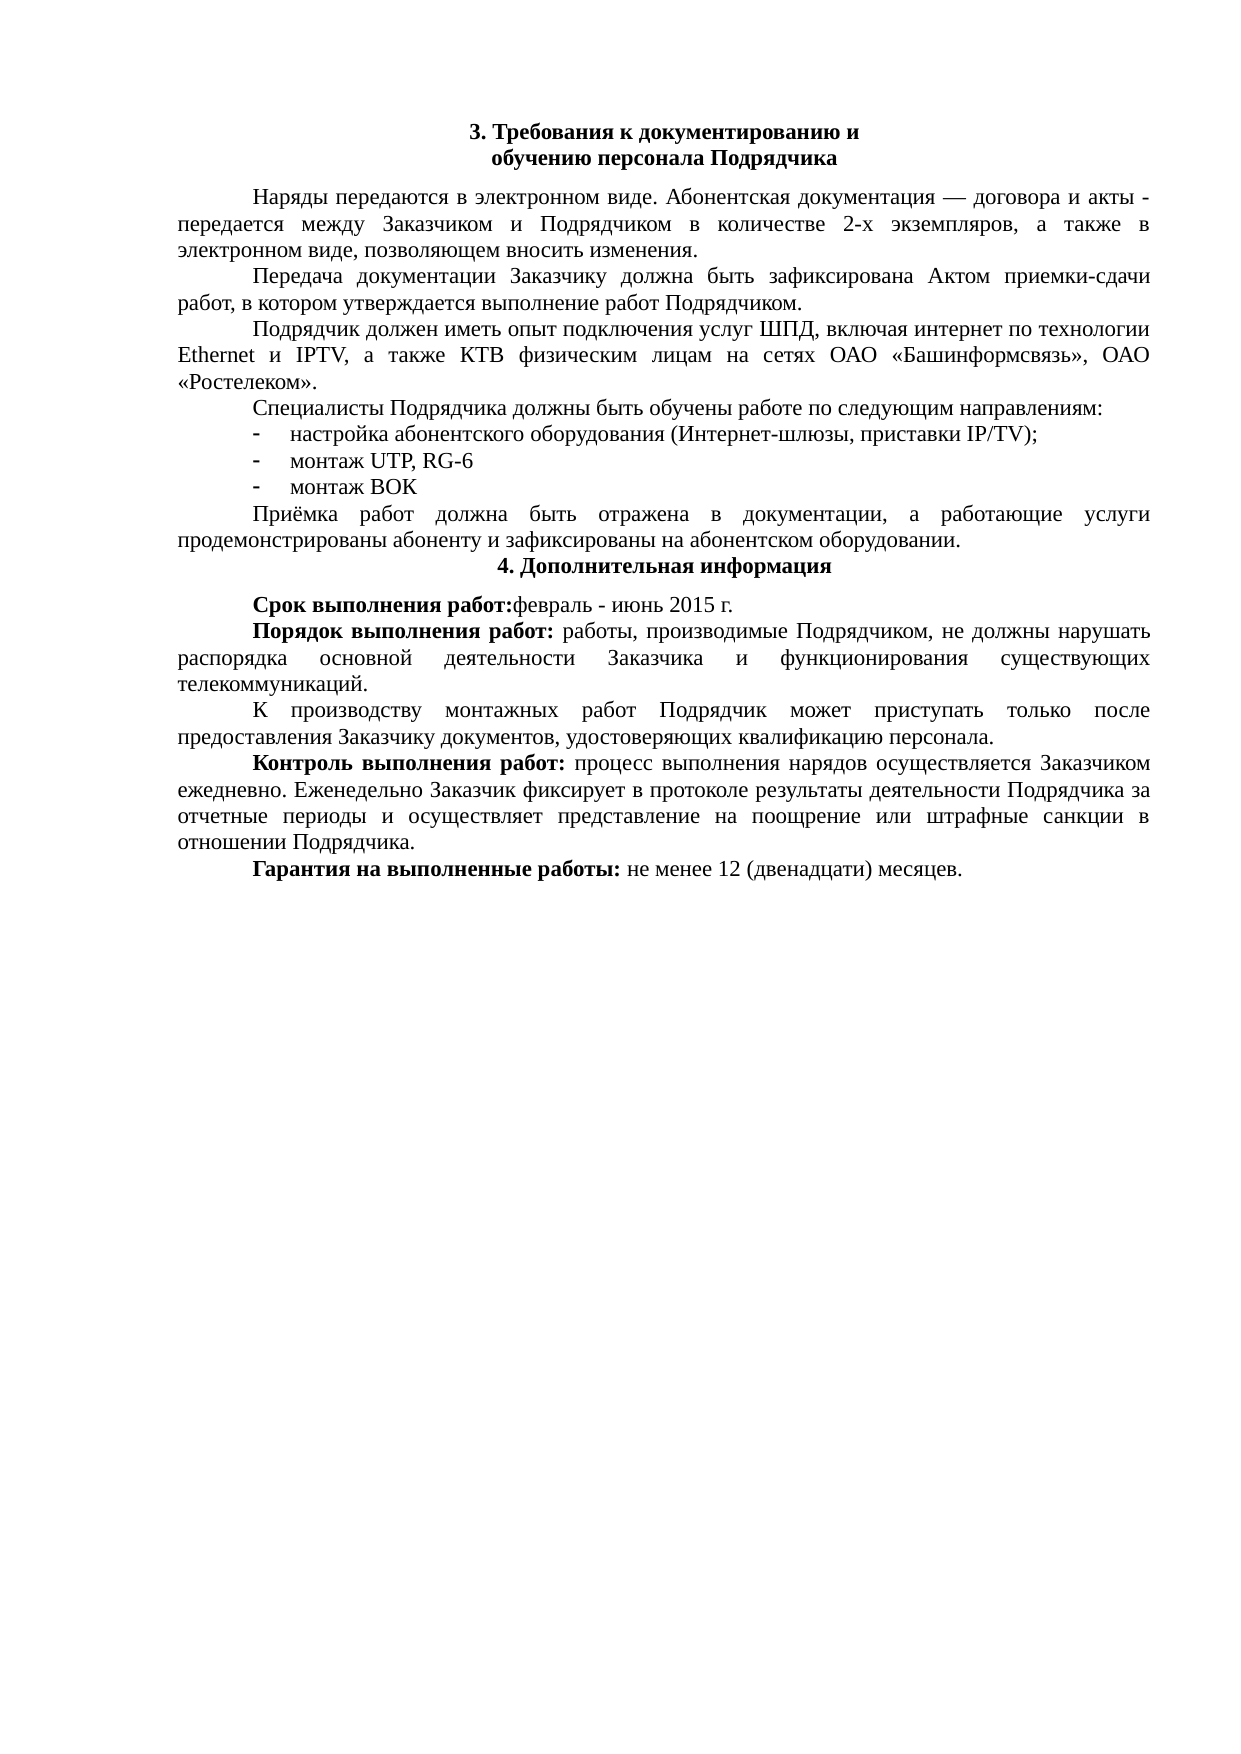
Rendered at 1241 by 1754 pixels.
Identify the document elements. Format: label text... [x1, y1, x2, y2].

text Приёмка работ должна быть отражена в документации, а работающие услуги продемонстрированы абоненту и зафиксированы на абонентском оборудовании. [177, 499, 1152, 552]
text Специалисты Подрядчика должны быть обучены работе по следующим направлениям: [177, 394, 1152, 421]
text Порядок выполнения работ: работы, производимые Подрядчиком, не должны нарушать распорядка основной деятельности Заказчика и функционирования существующих телекоммуникаций. [177, 617, 1152, 697]
list монтаж ВОК [252, 473, 1152, 499]
text Наряды передаются в электронном виде. Абонентская документация — договора и акты - передается между Заказчиком и Подрядчиком в количестве 2-х экземпляров, а также в электронном виде, позволяющем вносить изменения. [177, 183, 1152, 262]
text Гарантия на выполненные работы: не менее 12 (двенадцати) месяцев. [177, 855, 1152, 881]
text 4. Дополнительная информация [177, 552, 1152, 579]
text К производству монтажных работ Подрядчик может приступать только после предоставления Заказчику документов, удостоверяющих квалификацию персонала. [177, 697, 1152, 749]
text Подрядчик должен иметь опыт подключения услуг ШПД, включая интернет по технологии Ethernet и IPTV, а также КТВ физическим лицам на сетях ОАО «Башинформсвязь», ОАО «Ростелеком». [177, 315, 1152, 394]
text Контроль выполнения работ: процесс выполнения нарядов осуществляется Заказчиком ежедневно. Еженедельно Заказчик фиксирует в протоколе результаты деятельности Подрядчика за отчетные периоды и осуществляет представление на поощрение или штрафные санкции в отношении Подрядчика. [177, 749, 1152, 855]
list настройка абонентского оборудования (Интернет-шлюзы, приставки IP/TV); [252, 421, 1152, 447]
list монтаж UTP, RG-6 [252, 447, 1152, 473]
text 3. Требования к документированию и обучению персонала Подрядчика [177, 118, 1152, 171]
text Срок выполнения работ:февраль - июнь 2015 г. [177, 591, 1152, 617]
text Передача документации Заказчику должна быть зафиксирована Актом приемки-сдачи работ, в котором утверждается выполнение работ Подрядчиком. [177, 262, 1152, 315]
